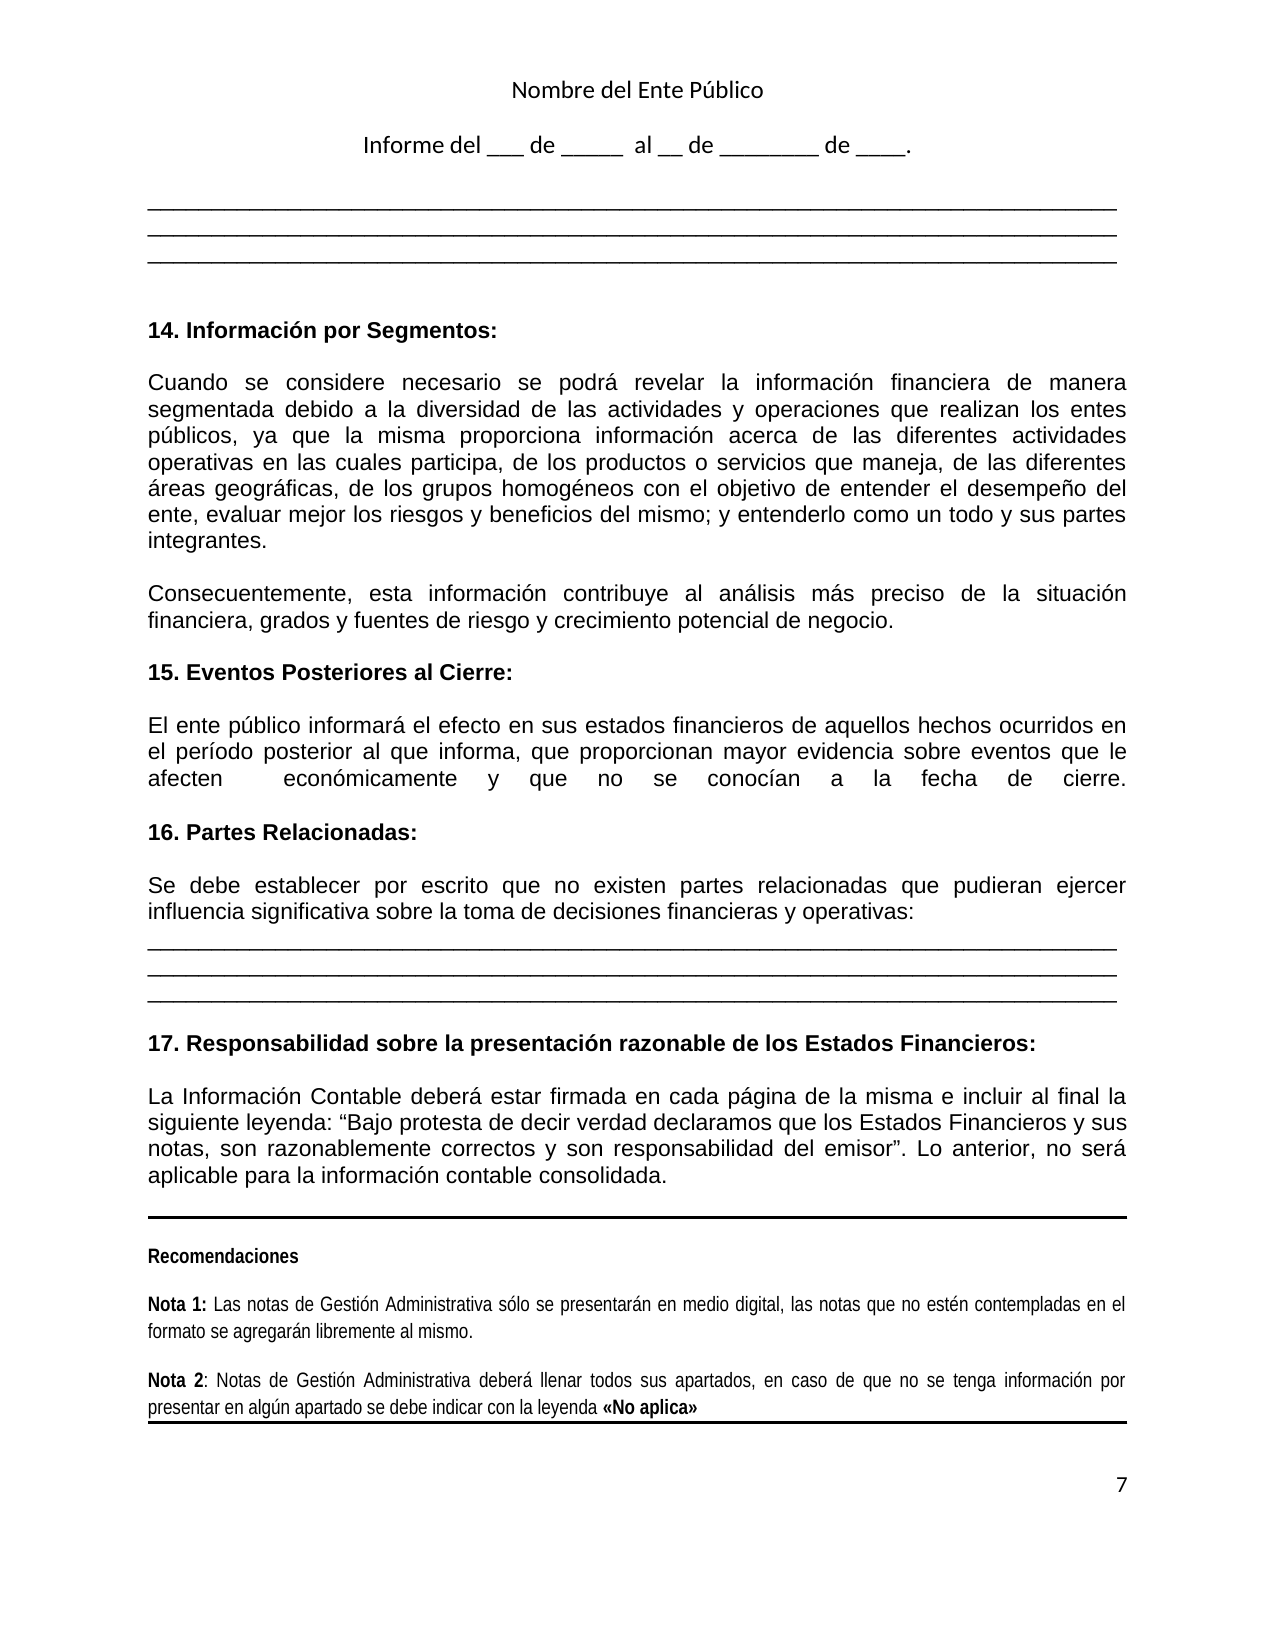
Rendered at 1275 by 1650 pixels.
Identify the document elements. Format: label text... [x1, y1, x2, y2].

text Se debe establecer por escrito que no existen partes relacionadas que pudieran ejercer influencia significativa sobre la toma de decisiones financieras y operativas: [148, 872, 1127, 924]
text 15. Eventos Posteriores al Cierre: [148, 659, 1127, 686]
text Consecuentemente, esta información contribuye al análisis más preciso de la situación financiera, grados y fuentes de riesgo y crecimiento potencial de negocio. [148, 580, 1127, 633]
text Nota 2: Notas de Gestión Administrativa deberá llenar todos sus apartados, en caso de que no se tenga información por presentar en algún apartado se debe indicar con la leyenda «No aplica» [148, 1368, 1127, 1421]
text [148, 185, 1127, 264]
text Recomendaciones [148, 1243, 1127, 1267]
text 16. Partes Relacionadas: [148, 819, 1127, 845]
text Nota 1: Las notas de Gestión Administrativa sólo se presentarán en medio digital, las notas que no estén contempladas en el formato se agregarán libremente al mismo. [148, 1292, 1127, 1343]
text 14. Información por Segmentos: [148, 317, 1127, 343]
text El ente público informará el efecto en sus estados financieros de aquellos hechos ocurridos en el período posterior al que informa, que proporcionan mayor evidencia sobre eventos que le afecten económicamente y que no se conocían a la fecha de cierre. [148, 712, 1127, 819]
text La Información Contable deberá estar firmada en cada página de la misma e incluir al final la siguiente leyenda: “Bajo protesta de decir verdad declaramos que los Estados Financieros y sus notas, son razonablemente correctos y son responsabilidad del emisor”. Lo anterior, no será aplicable para la información contable consolidada. [148, 1083, 1127, 1188]
text Cuando se considere necesario se podrá revelar la información financiera de manera segmentada debido a la diversidad de las actividades y operaciones que realizan los entes públicos, ya que la misma proporciona información acerca de las diferentes actividades operativas en las cuales participa, de los productos o servicios que maneja, de las diferentes áreas geográficas, de los grupos homogéneos con el objetivo de entender el desempeño del ente, evaluar mejor los riesgos y beneficios del mismo; y entenderlo como un todo y sus partes integrantes. [148, 369, 1127, 554]
text 17. Responsabilidad sobre la presentación razonable de los Estados Financieros: [148, 1030, 1127, 1056]
